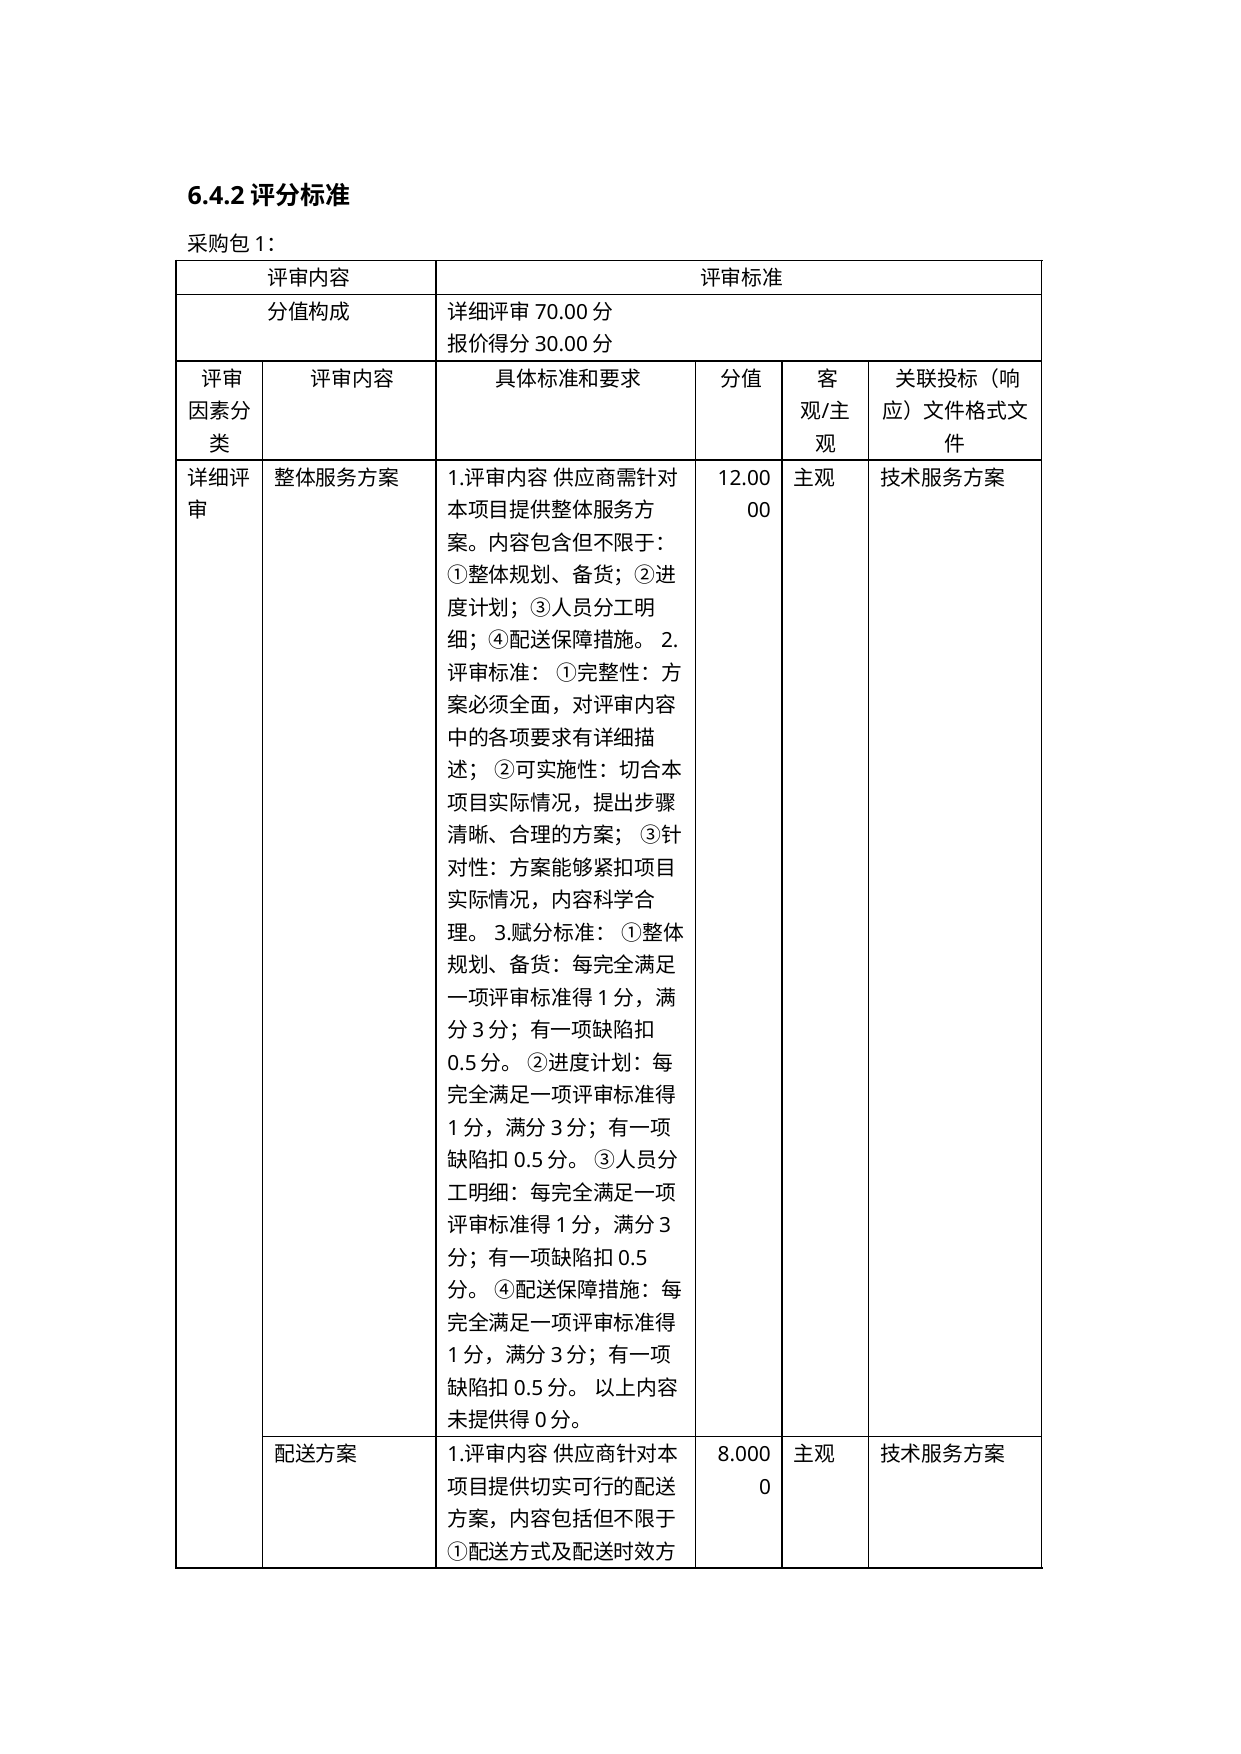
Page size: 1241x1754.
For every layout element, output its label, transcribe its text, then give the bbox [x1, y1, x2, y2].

table_cell 12.0000 [696, 461, 781, 1436]
text 6.4.2评分标准 [187, 162, 1053, 227]
table_cell 主观 [783, 461, 868, 1436]
text 采购包1： [187, 227, 1053, 259]
table_cell 技术服务方案 [869, 1437, 1041, 1567]
table_cell 分值 [696, 362, 781, 459]
table_cell 客观/主观 [783, 362, 868, 459]
table_cell 8.0000 [696, 1437, 781, 1567]
table_cell 具体标准和要求 [437, 362, 695, 459]
table_cell 配送方案 [263, 1437, 435, 1567]
table_cell 评审内容 [263, 362, 435, 459]
table_cell 1.评审内容 供应商需针对本项目提供整体服务方案。内容包含但不限于：①整体规划、备货；②进度计划；③人员分工明细；④配送保障措施。 2.评审标准： ①完整性：方案必须全面，对评审内容中的各项要求有详细描述； ②可实施性：切合本项目实际情况，提出步骤清晰、合理的方案； ③针对性：方案能够紧扣项目实际情况，内容科学合理。 3.赋分标准： ①整体规划、备货：每完全满足一项评审标准得1分，满分3分；有一项缺陷扣0.5分。 ②进度计划：每完全满足一项评审标准得1分，满分3分；有一项缺陷扣0.5分。 ③人员分工明细：每完全满足一项评审标准得1分，满分3分；有一项缺陷扣0.5分。 ④配送保障措施：每完全满足一项评审标准得1分，满分3分；有一项缺陷扣0.5分。 以上内容未提供得0分。 [437, 461, 695, 1436]
table_cell 技术服务方案 [869, 461, 1041, 1436]
table_cell 详细评审 [177, 461, 262, 1567]
table_cell 主观 [783, 1437, 868, 1567]
table_cell 详细评审70.00分 报价得分30.00分 [437, 295, 1041, 360]
table_cell 关联投标（响应）文件格式文件 [869, 362, 1041, 459]
table_header 评审内容 [177, 261, 435, 293]
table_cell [437, 1437, 695, 1567]
table_cell 分值构成 [177, 295, 435, 360]
table_header 评审标准 [437, 261, 1041, 293]
table_cell 评审因素分类 [177, 362, 262, 459]
table_cell 整体服务方案 [263, 461, 435, 1436]
